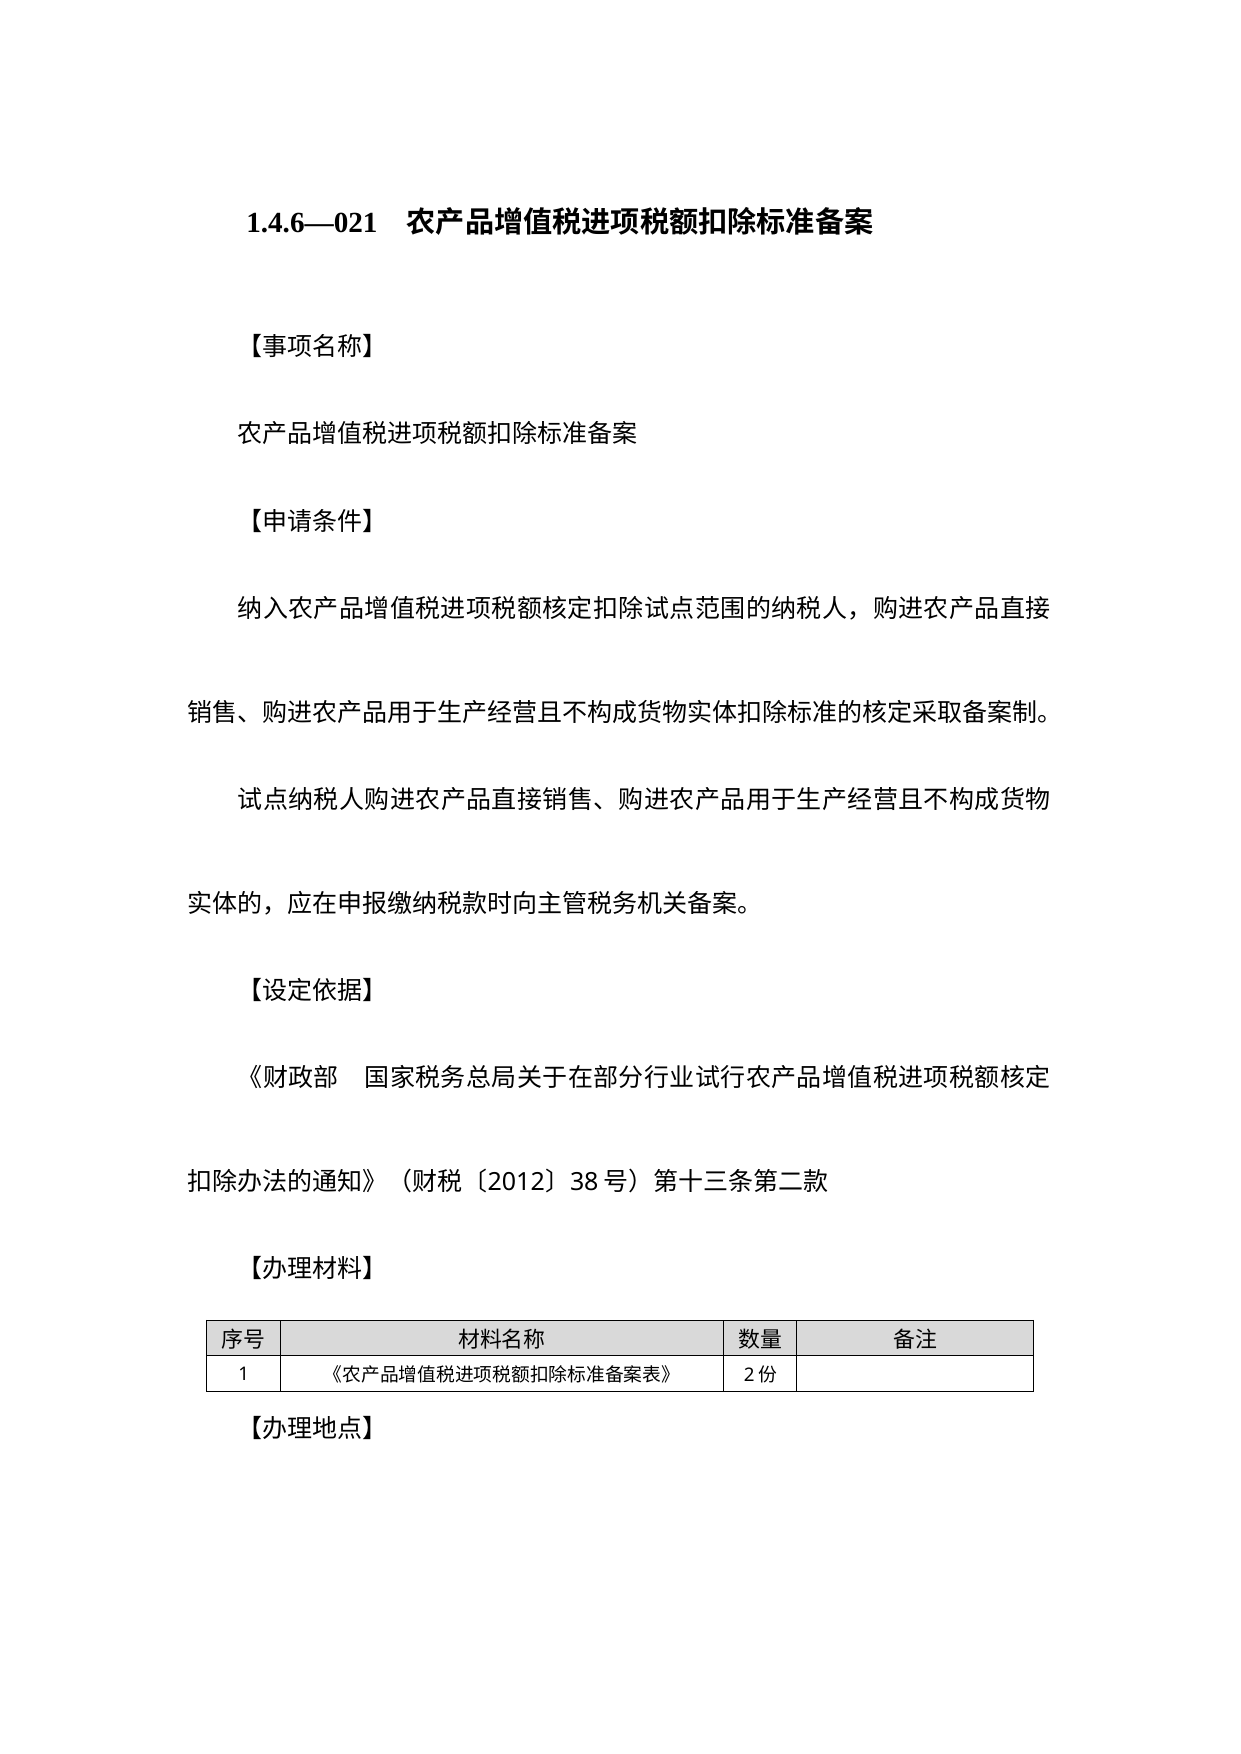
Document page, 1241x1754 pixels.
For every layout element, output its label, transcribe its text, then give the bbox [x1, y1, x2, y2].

text 《财政部 国家税务总局关于在部分行业试行农产品增值税进项税额核定扣除办法的通知》（财税〔2012〕38号）第十三条第二款 [187, 1041, 1053, 1214]
table_cell [797, 1356, 1033, 1391]
table_header 备注 [797, 1321, 1033, 1355]
table_header 数量 [724, 1321, 796, 1355]
text 农产品增值税进项税额扣除标准备案 [187, 397, 1053, 467]
table_cell 1 [207, 1356, 280, 1391]
table_cell 《农产品增值税进项税额扣除标准备案表》 [281, 1356, 723, 1391]
text 【事项名称】 [187, 310, 1053, 379]
text 1.4.6—021 农产品增值税进项税额扣除标准备案 [187, 185, 1053, 254]
text 【办理材料】 [187, 1232, 1053, 1302]
table_cell 2份 [724, 1356, 796, 1391]
text 试点纳税人购进农产品直接销售、购进农产品用于生产经营且不构成货物实体的，应在申报缴纳税款时向主管税务机关备案。 [187, 763, 1053, 936]
text 【设定依据】 [187, 954, 1053, 1023]
text 【申请条件】 [187, 485, 1053, 554]
table_header 材料名称 [281, 1321, 723, 1355]
text 纳入农产品增值税进项税额核定扣除试点范围的纳税人，购进农产品直接销售、购进农产品用于生产经营且不构成货物实体扣除标准的核定采取备案制。 [187, 572, 1053, 745]
table_header 序号 [207, 1321, 280, 1355]
text 【办理地点】 [187, 1392, 1053, 1461]
